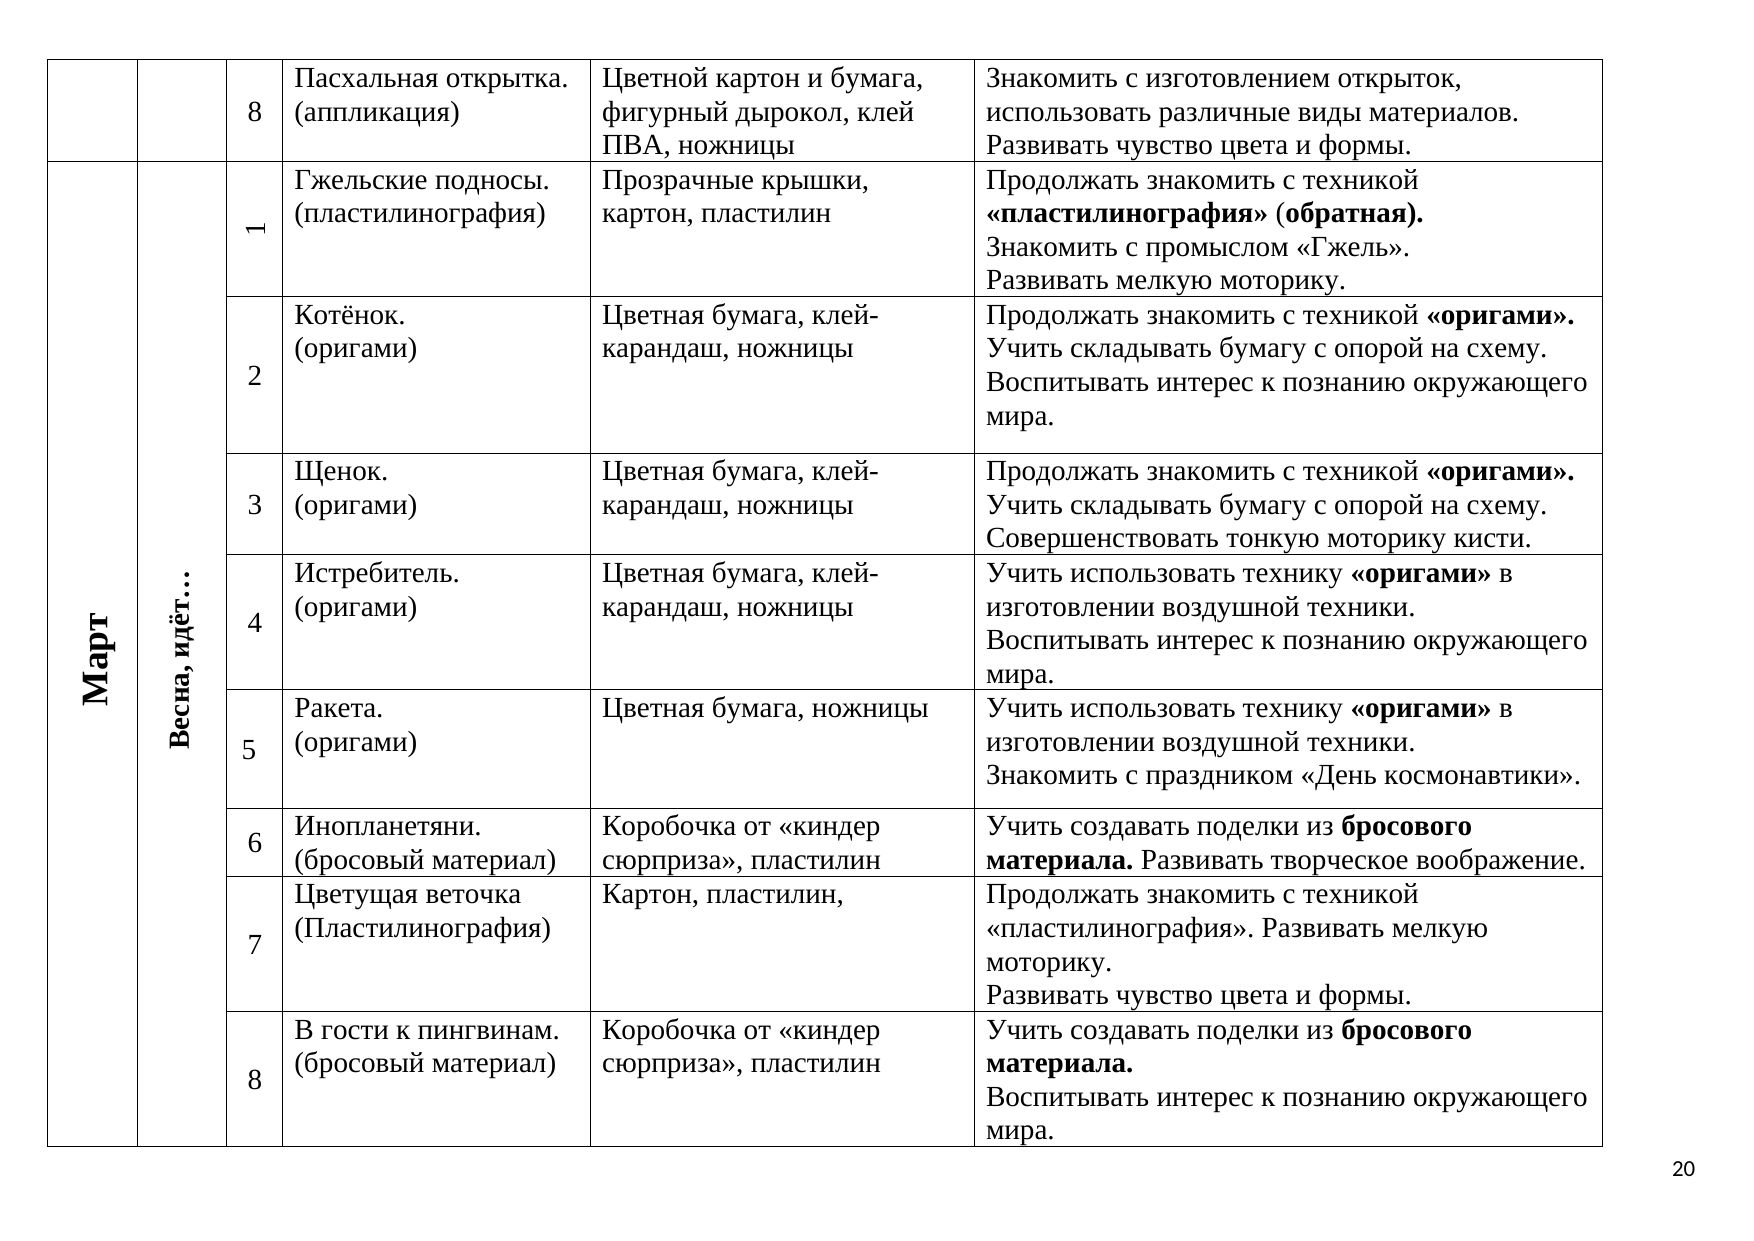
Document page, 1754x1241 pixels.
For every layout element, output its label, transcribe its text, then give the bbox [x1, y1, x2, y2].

table_cell Учить использовать технику «оригами» в изготовлении воздушной техники. Воспитывать интерес к познанию окружающего мира. [975, 555, 1602, 689]
table_cell Продолжать знакомить с техникой «пластилинография». Развивать мелкую моторику. Развивать чувство цвета и формы. [975, 877, 1602, 1011]
table_cell В гости к пингвинам. (бросовый материал) [283, 1012, 590, 1146]
table_cell Весна, идёт… [138, 162, 226, 1146]
table_cell Ракета. (оригами) [283, 690, 590, 807]
table_cell Продолжать знакомить с техникой «оригами». Учить складывать бумагу с опорой на схему. Воспитывать интерес к познанию окружающего мира. [975, 297, 1602, 452]
table_cell 7 [227, 877, 282, 1011]
table_cell Продолжать знакомить с техникой «пластилинография» (обратная). Знакомить с промыслом «Гжель». Развивать мелкую моторику. [975, 162, 1602, 296]
table_cell Картон, пластилин, [591, 877, 974, 1011]
table_cell Продолжать знакомить с техникой «оригами». Учить складывать бумагу с опорой на схему. Совершенствовать тонкую моторику кисти. [975, 454, 1602, 554]
table_cell Инопланетяни. (бросовый материал) [283, 809, 590, 876]
table_cell 6 [227, 809, 282, 876]
table_cell Щенок. (оригами) [283, 454, 590, 554]
table_cell Цветная бумага, ножницы [591, 690, 974, 807]
table_cell 5 [227, 690, 282, 807]
table_cell Учить создавать поделки из бросового материала. Воспитывать интерес к познанию окружающего мира. [975, 1012, 1602, 1146]
table_cell Коробочка от «киндер сюрприза», пластилин [591, 1012, 974, 1146]
table_cell Коробочка от «киндер сюрприза», пластилин [591, 809, 974, 876]
table_cell 2 [227, 297, 282, 452]
table_cell Истребитель. (оригами) [283, 555, 590, 689]
table_cell 1 [227, 162, 282, 296]
table_cell Цветная бумага, клей-карандаш, ножницы [591, 297, 974, 452]
table_cell Учить создавать поделки из бросового материала. Развивать творческое воображение. [975, 809, 1602, 876]
table_cell Гжельские подносы. (пластилинография) [283, 162, 590, 296]
table_cell Цветной картон и бумага, фигурный дырокол, клей ПВА, ножницы [591, 60, 974, 161]
table_cell 8 [227, 60, 282, 161]
table_cell Знакомить с изготовлением открыток, использовать различные виды материалов. Развивать чувство цвета и формы. [975, 60, 1602, 161]
table_cell Цветная бумага, клей-карандаш, ножницы [591, 454, 974, 554]
table_cell 8 [227, 1012, 282, 1146]
table_cell Март [48, 162, 137, 1146]
table_cell 3 [227, 454, 282, 554]
table_cell Прозрачные крышки, картон, пластилин [591, 162, 974, 296]
table_cell Пасхальная открытка. (аппликация) [283, 60, 590, 161]
table_cell Учить использовать технику «оригами» в изготовлении воздушной техники. Знакомить с праздником «День космонавтики». [975, 690, 1602, 807]
table_cell Цветущая веточка (Пластилинография) [283, 877, 590, 1011]
table_cell 4 [227, 555, 282, 689]
table_cell Цветная бумага, клей-карандаш, ножницы [591, 555, 974, 689]
table_cell Котёнок. (оригами) [283, 297, 590, 452]
